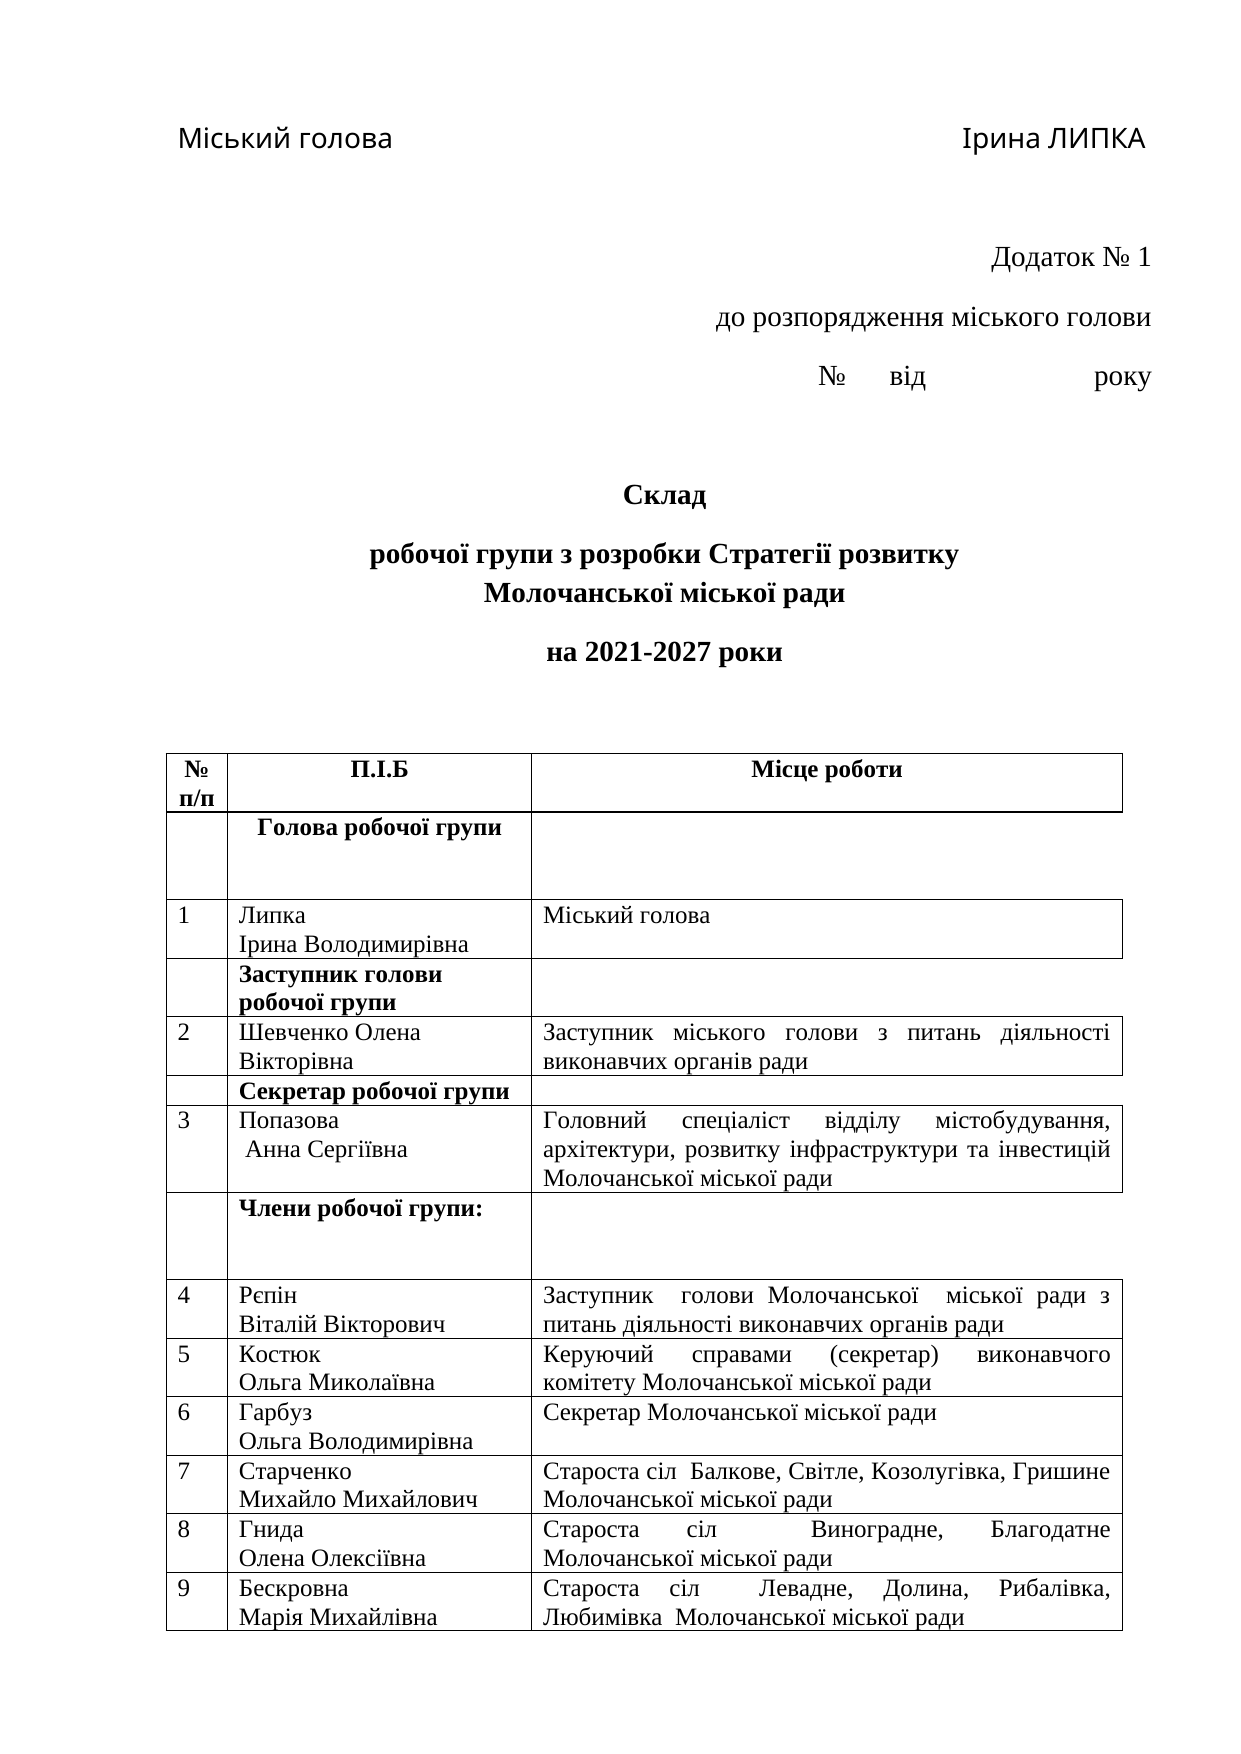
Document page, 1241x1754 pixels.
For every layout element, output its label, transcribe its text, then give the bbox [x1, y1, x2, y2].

table_cell 2 [167, 1017, 227, 1075]
table_cell Гнида Олена Олексіївна [228, 1514, 531, 1572]
table_cell 5 [167, 1339, 227, 1396]
table_cell [167, 1076, 227, 1104]
table_cell Попазова Анна Сергіївна [228, 1106, 531, 1192]
table_cell [167, 1193, 227, 1279]
table_cell Головний спеціаліст відділу містобудування, архітектури, розвитку інфраструктури та інвестицій Молочанської міської ради [532, 1106, 1122, 1192]
table_cell Заступник міського голови з питань діяльності виконавчих органів ради [532, 1017, 1122, 1075]
table_cell Міський голова [532, 900, 1122, 958]
text робочої групи з розробки Стратегії розвитку Молочанської міської ради [177, 536, 1152, 608]
table_cell Секретар робочої групи [228, 1076, 531, 1104]
text Додаток № 1 [177, 239, 1152, 273]
table_cell 8 [167, 1514, 227, 1572]
table_cell Староста сіл Левадне, Долина, Рибалівка, Любимівка Молочанської міської ради [532, 1573, 1122, 1630]
text Склад [177, 477, 1152, 510]
text № від року [177, 358, 1152, 392]
table_cell Костюк Ольга Миколаївна [228, 1339, 531, 1396]
table_cell Старченко Михайло Михайлович [228, 1456, 531, 1513]
table_cell Члени робочої групи: [228, 1193, 531, 1279]
table_header П.І.Б [228, 754, 531, 811]
table_header Місце роботи [532, 754, 1122, 811]
table_header № п/п [167, 754, 227, 811]
table_cell Липка Ірина Володимирівна [228, 900, 531, 958]
table_cell 6 [167, 1397, 227, 1455]
table_cell Гарбуз Ольга Володимирівна [228, 1397, 531, 1455]
text до розпорядження міського голови [177, 299, 1152, 332]
table_cell Голова робочої групи [228, 813, 531, 899]
table_cell 7 [167, 1456, 227, 1513]
text Міський голова Ірина ЛИПКА [177, 118, 1152, 156]
table_cell [167, 813, 227, 899]
table_cell 9 [167, 1573, 227, 1630]
table_cell 4 [167, 1280, 227, 1338]
table_cell Староста сіл Балкове, Світле, Козолугівка, Гришине Молочанської міської ради [532, 1456, 1122, 1513]
table_cell Рєпін Віталій Вікторович [228, 1280, 531, 1338]
text на 2021-2027 роки [177, 634, 1152, 668]
table_cell Староста сіл Виноградне, Благодатне Молочанської міської ради [532, 1514, 1122, 1572]
table_cell Секретар Молочанської міської ради [532, 1397, 1122, 1455]
table_cell Заступник голови робочої групи [228, 959, 531, 1016]
table_cell [167, 959, 227, 1016]
table_cell Бескровна Марія Михайлівна [228, 1573, 531, 1630]
table_cell 1 [167, 900, 227, 958]
table_cell Заступник голови Молочанської міської ради з питань діяльності виконавчих органів ради [532, 1280, 1122, 1338]
table_cell Шевченко Олена Вікторівна [228, 1017, 531, 1075]
table_cell 3 [167, 1106, 227, 1192]
table_cell Керуючий справами (секретар) виконавчого комітету Молочанської міської ради [532, 1339, 1122, 1396]
